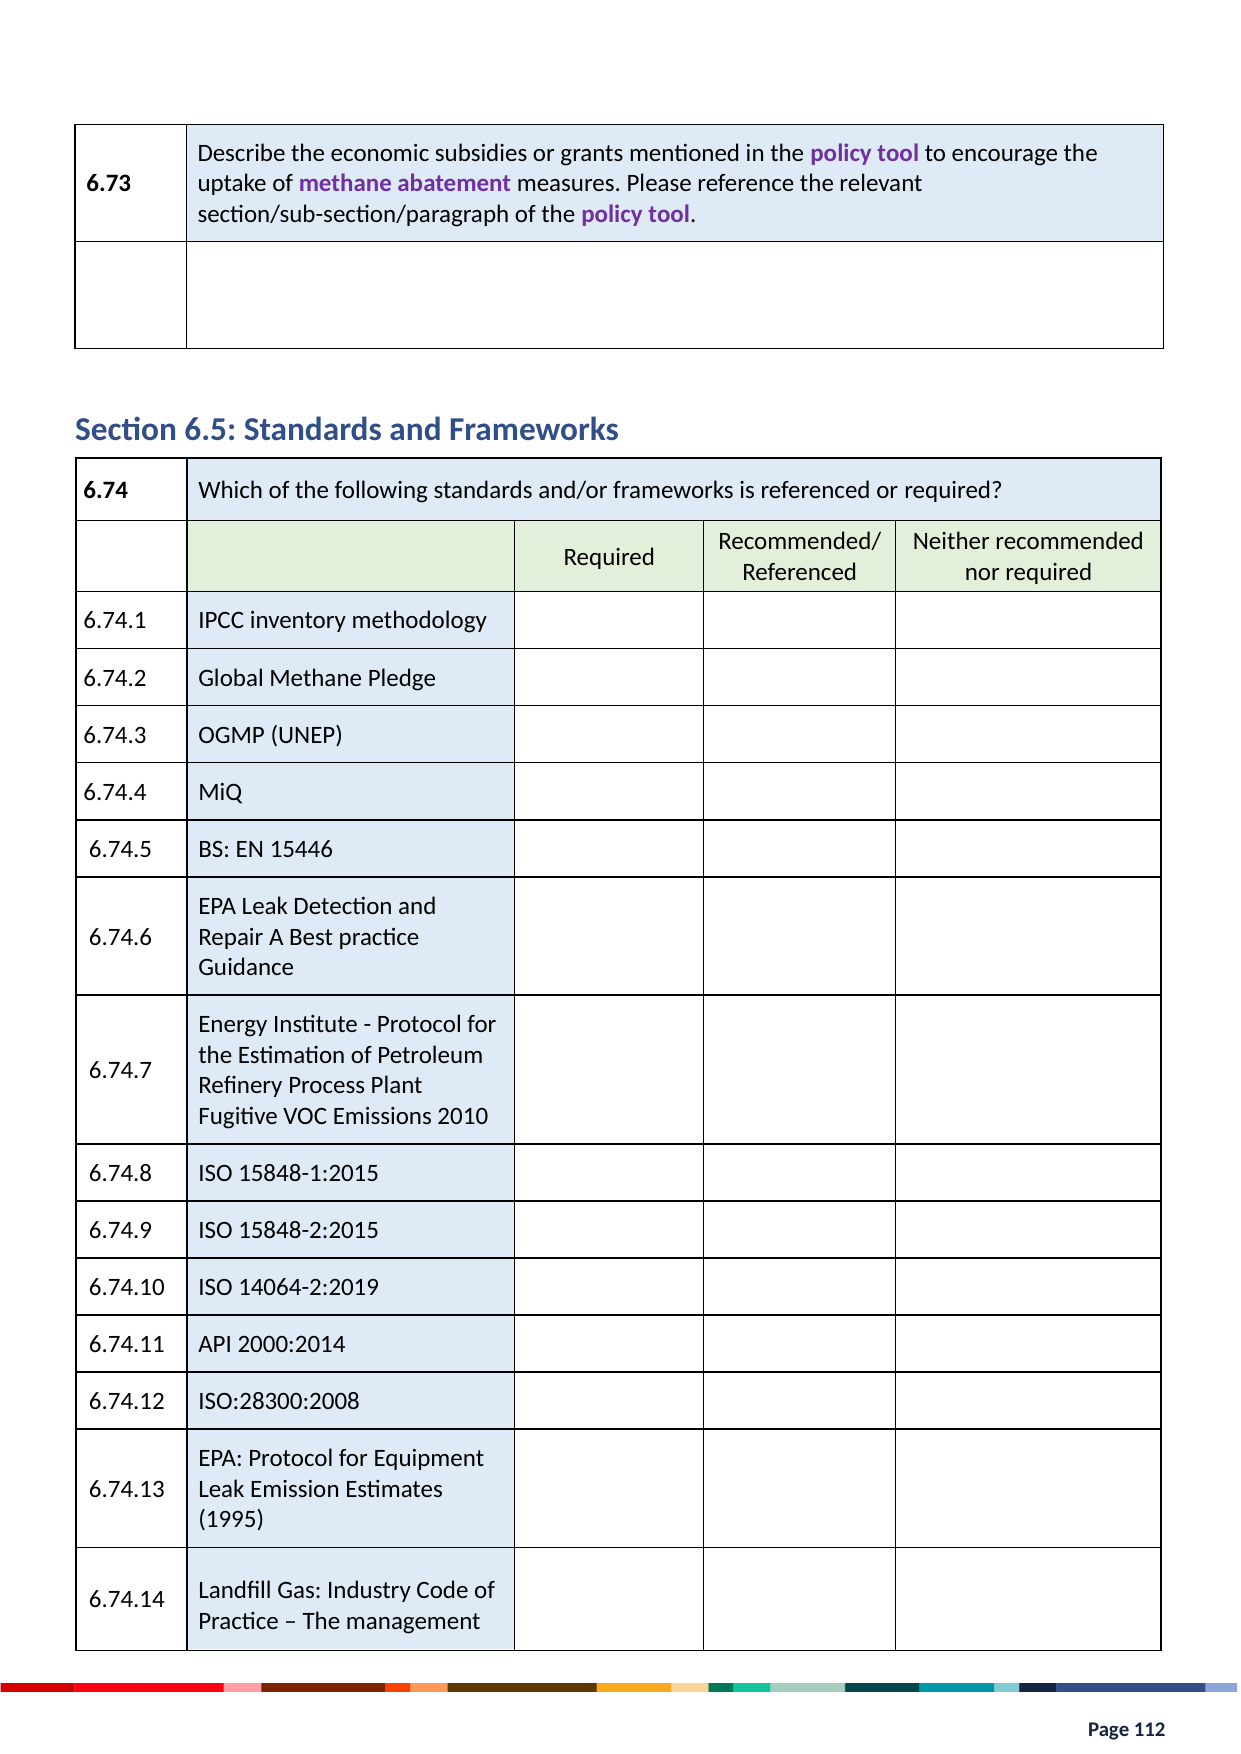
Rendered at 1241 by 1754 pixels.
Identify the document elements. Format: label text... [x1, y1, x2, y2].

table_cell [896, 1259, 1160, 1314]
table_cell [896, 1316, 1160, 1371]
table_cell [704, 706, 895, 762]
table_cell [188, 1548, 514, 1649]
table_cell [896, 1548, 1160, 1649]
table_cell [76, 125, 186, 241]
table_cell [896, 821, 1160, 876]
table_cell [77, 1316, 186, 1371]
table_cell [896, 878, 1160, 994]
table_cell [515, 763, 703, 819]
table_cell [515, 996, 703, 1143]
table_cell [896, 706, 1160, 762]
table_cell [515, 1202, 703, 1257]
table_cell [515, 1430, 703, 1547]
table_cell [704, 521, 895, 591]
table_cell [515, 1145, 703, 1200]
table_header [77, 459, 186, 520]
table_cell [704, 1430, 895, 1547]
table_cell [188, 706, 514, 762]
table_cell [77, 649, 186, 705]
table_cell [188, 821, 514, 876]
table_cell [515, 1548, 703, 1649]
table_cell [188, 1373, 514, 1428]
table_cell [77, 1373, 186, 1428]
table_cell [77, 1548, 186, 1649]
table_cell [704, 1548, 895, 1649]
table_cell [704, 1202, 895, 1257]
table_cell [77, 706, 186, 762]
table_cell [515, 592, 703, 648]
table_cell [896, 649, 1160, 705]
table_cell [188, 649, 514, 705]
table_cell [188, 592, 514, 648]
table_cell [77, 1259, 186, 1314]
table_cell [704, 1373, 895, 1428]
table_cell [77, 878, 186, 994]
picture [0, 1683, 1236, 1692]
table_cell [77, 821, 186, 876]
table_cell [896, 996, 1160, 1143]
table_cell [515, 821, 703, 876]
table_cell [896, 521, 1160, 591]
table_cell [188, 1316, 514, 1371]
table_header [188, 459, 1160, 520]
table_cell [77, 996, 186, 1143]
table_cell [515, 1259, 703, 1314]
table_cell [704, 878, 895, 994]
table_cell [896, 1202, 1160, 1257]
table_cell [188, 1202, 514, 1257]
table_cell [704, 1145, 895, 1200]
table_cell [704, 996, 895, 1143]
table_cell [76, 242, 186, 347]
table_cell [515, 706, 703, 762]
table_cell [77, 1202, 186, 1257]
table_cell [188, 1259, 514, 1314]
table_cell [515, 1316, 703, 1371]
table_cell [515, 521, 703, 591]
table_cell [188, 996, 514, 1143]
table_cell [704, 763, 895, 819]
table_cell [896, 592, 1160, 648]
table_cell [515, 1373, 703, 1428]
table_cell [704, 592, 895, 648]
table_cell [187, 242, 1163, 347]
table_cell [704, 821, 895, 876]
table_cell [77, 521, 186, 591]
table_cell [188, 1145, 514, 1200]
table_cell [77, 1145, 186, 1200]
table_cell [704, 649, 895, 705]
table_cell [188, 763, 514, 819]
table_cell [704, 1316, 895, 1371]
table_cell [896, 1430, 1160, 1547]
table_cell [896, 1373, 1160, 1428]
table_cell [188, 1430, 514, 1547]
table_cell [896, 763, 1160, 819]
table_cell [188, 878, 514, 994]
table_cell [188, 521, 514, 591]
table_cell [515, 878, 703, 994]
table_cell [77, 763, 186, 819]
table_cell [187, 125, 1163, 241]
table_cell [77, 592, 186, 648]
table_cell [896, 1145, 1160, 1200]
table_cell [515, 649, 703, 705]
subtitle Section 6.5: Standards and Frameworks [75, 408, 1165, 449]
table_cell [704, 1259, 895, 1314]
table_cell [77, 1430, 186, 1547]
